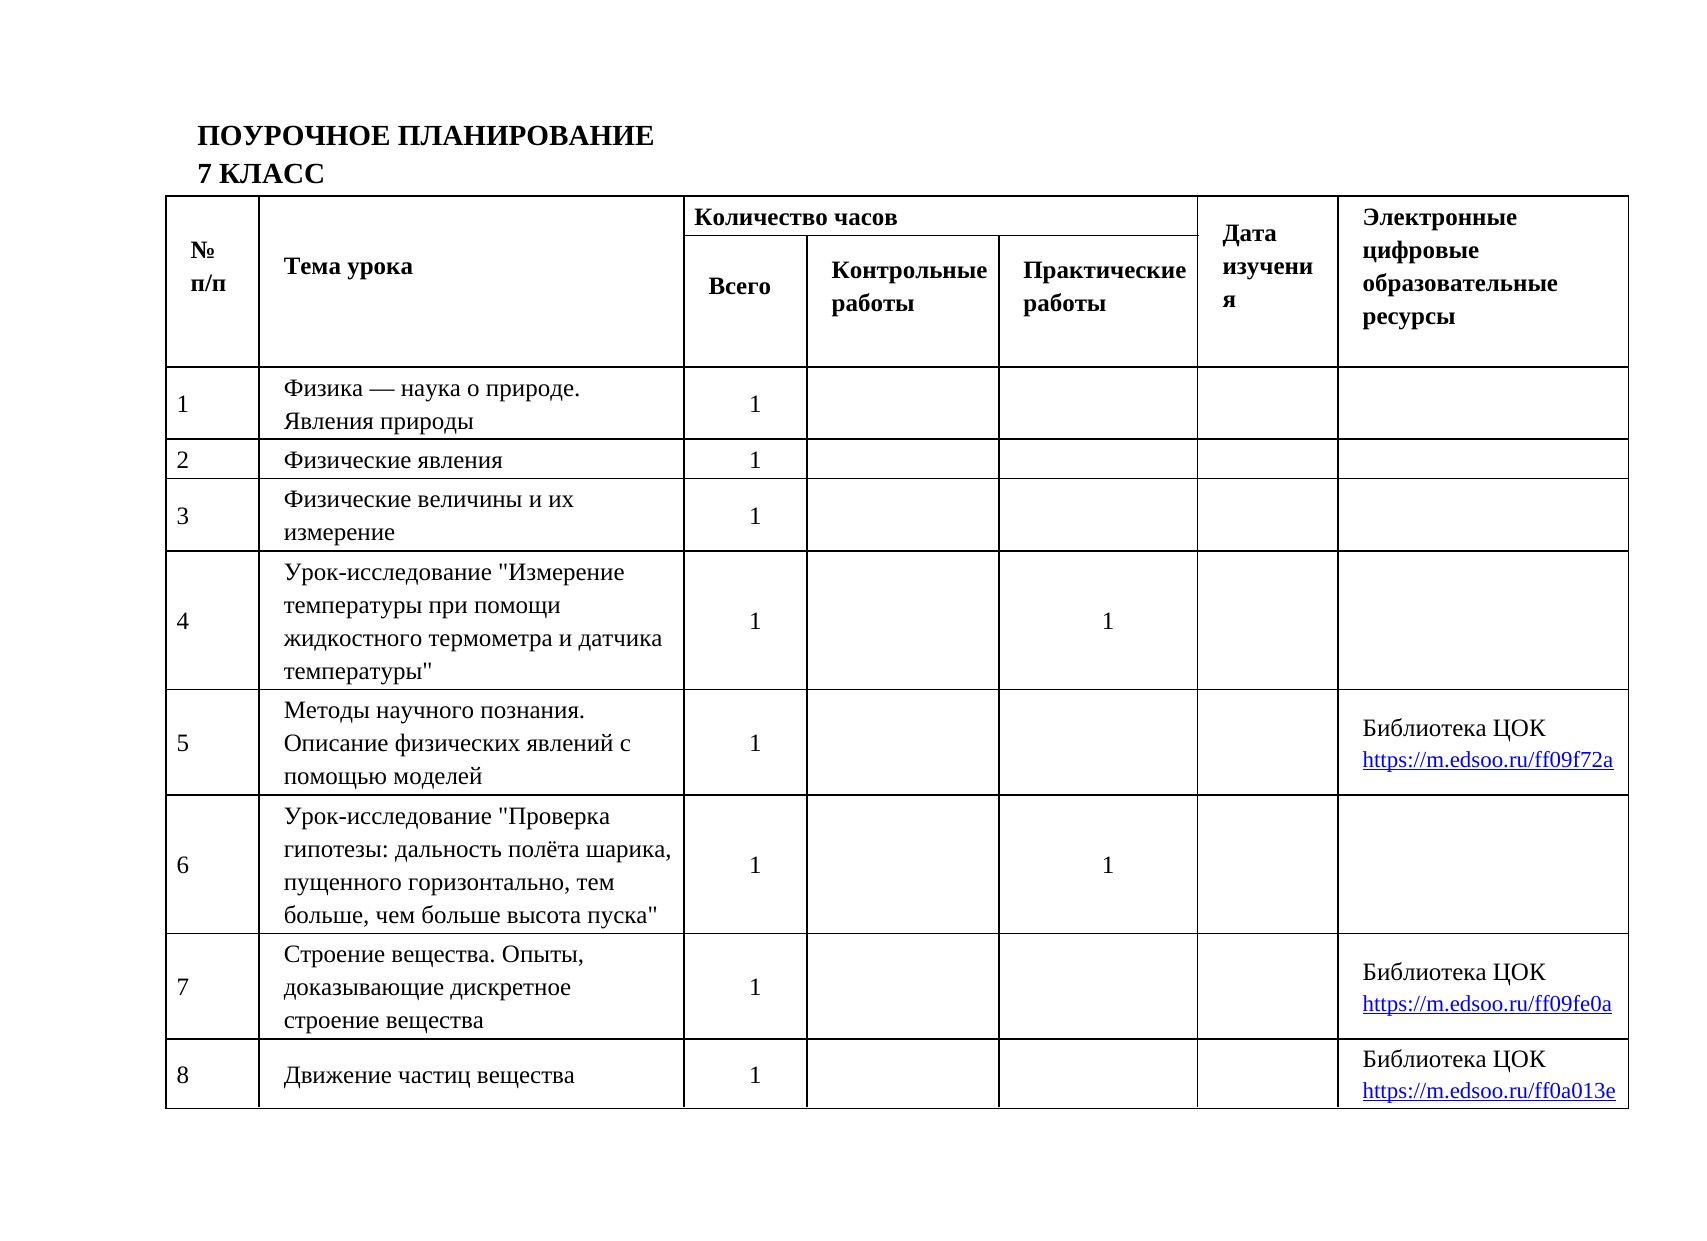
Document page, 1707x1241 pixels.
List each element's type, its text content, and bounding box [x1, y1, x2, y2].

table_cell [808, 1040, 998, 1107]
table_cell 1 [1000, 796, 1197, 932]
table_cell 4 [167, 552, 258, 688]
table_cell [1198, 479, 1337, 550]
table_cell [1198, 440, 1337, 478]
table_cell 1 [1000, 552, 1197, 688]
table_cell 7 [167, 934, 258, 1038]
text ПОУРОЧНОЕ ПЛАНИРОВАНИЕ [190, 118, 1618, 152]
table_cell [1198, 796, 1337, 932]
table_cell 1 [685, 479, 806, 550]
table_cell 1 [685, 552, 806, 688]
table_cell [1198, 934, 1337, 1038]
table_cell 2 [167, 440, 258, 478]
table_cell Библиотека ЦОК https://m.edsoo.ru/ff0a013e [1339, 1040, 1628, 1107]
table_cell [1198, 690, 1337, 794]
table_cell 1 [685, 1040, 806, 1107]
table_header Дата изучения [1198, 197, 1337, 366]
table_header Количество часов [685, 197, 1197, 234]
table_cell [808, 934, 998, 1038]
table_cell [808, 552, 998, 688]
table_cell Строение вещества. Опыты, доказывающие дискретное строение вещества [260, 934, 683, 1038]
table_cell [1000, 1040, 1197, 1107]
table_cell 5 [167, 690, 258, 794]
table_cell Физические явления [260, 440, 683, 478]
table_header № п/п [167, 197, 258, 366]
table_cell Движение частиц вещества [260, 1040, 683, 1107]
table_cell 1 [685, 934, 806, 1038]
table_cell 1 [685, 796, 806, 932]
table_cell [808, 479, 998, 550]
table_cell 1 [685, 368, 806, 438]
table_cell 1 [685, 440, 806, 478]
table_cell [1198, 1040, 1337, 1107]
table_cell [1000, 479, 1197, 550]
table_cell [808, 796, 998, 932]
table_cell Методы научного познания. Описание физических явлений с помощью моделей [260, 690, 683, 794]
table_header Тема урока [260, 197, 683, 366]
table_cell [1000, 690, 1197, 794]
table_cell Контрольные работы [808, 236, 998, 366]
table_cell [1000, 440, 1197, 478]
table_cell [1000, 934, 1197, 1038]
table_cell Всего [685, 236, 806, 366]
table_cell [1339, 440, 1628, 478]
table_cell [1000, 368, 1197, 438]
table_cell Практические работы [1000, 236, 1197, 366]
table_cell Физика — наука о природе. Явления природы [260, 368, 683, 438]
text 7 КЛАСС [190, 157, 1618, 190]
table_cell [1198, 368, 1337, 438]
table_cell [1198, 552, 1337, 688]
table_cell 3 [167, 479, 258, 550]
table_cell 8 [167, 1040, 258, 1107]
table_cell [1339, 368, 1628, 438]
table_cell Урок-исследование "Измерение температуры при помощи жидкостного термометра и датчика температуры" [260, 552, 683, 688]
table_cell 1 [167, 368, 258, 438]
table_cell 1 [685, 690, 806, 794]
table_cell 6 [167, 796, 258, 932]
table_cell [808, 368, 998, 438]
table_cell Физические величины и их измерение [260, 479, 683, 550]
table_cell Библиотека ЦОК https://m.edsoo.ru/ff09f72a [1339, 690, 1628, 794]
table_cell Урок-исследование "Проверка гипотезы: дальность полёта шарика, пущенного горизонтально, тем больше, чем больше высота пуска" [260, 796, 683, 932]
table_cell Библиотека ЦОК https://m.edsoo.ru/ff09fe0a [1339, 934, 1628, 1038]
table_cell [1339, 479, 1628, 550]
table_cell [808, 440, 998, 478]
table_cell [1339, 552, 1628, 688]
table_cell [808, 690, 998, 794]
table_cell [1339, 796, 1628, 932]
table_header Электронные цифровые образовательные ресурсы [1339, 197, 1628, 366]
